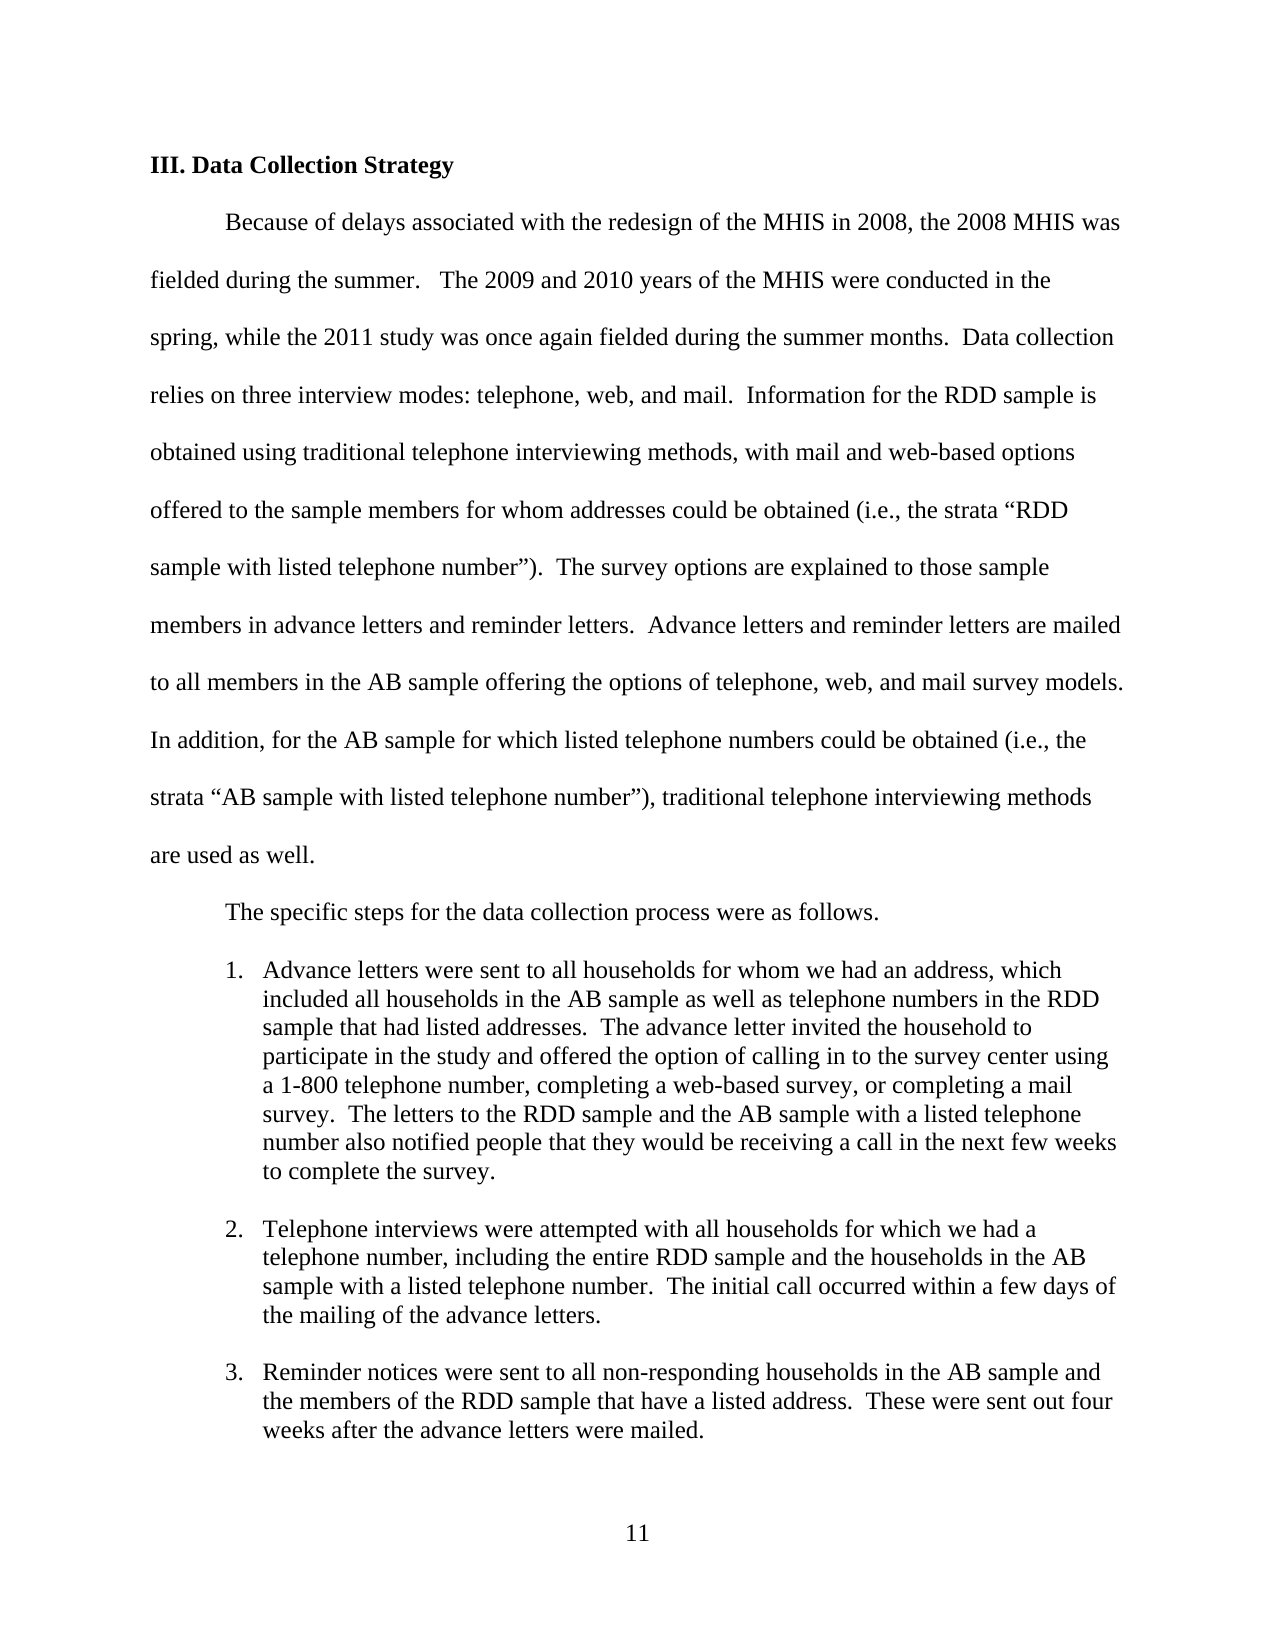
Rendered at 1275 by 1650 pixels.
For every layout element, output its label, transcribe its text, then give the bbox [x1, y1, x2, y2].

list Advance letters were sent to all households for whom we had an address, which included all households in the AB sample as well as telephone numbers in the RDD sample that had listed addresses. The advance letter invited the household to participate in the study and offered the option of calling in to the survey center using a 1-800 telephone number, completing a web-based survey, or completing a mail survey. The letters to the RDD sample and the AB sample with a listed telephone number also notified people that they would be receiving a call in the next few weeks to complete the survey. [225, 955, 1125, 1185]
list Telephone interviews were attempted with all households for which we had a telephone number, including the entire RDD sample and the households in the AB sample with a listed telephone number. The initial call occurred within a few days of the mailing of the advance letters. [225, 1214, 1125, 1329]
text The specific steps for the data collection process were as follows. [150, 897, 1125, 926]
text Because of delays associated with the redesign of the MHIS in 2008, the 2008 MHIS was fielded during the summer. The 2009 and 2010 years of the MHIS were conducted in the spring, while the 2011 study was once again fielded during the summer months. Data collection relies on three interview modes: telephone, web, and mail. Information for the RDD sample is obtained using traditional telephone interviewing methods, with mail and web-based options offered to the sample members for whom addresses could be obtained (i.e., the strata “RDD sample with listed telephone number”). The survey options are explained to those sample members in advance letters and reminder letters. Advance letters and reminder letters are mailed to all members in the AB sample offering the options of telephone, web, and mail survey models. In addition, for the AB sample for which listed telephone numbers could be obtained (i.e., the strata “AB sample with listed telephone number”), traditional telephone interviewing methods are used as well. [150, 207, 1125, 869]
text III. Data Collection Strategy [150, 150, 1125, 179]
list Reminder notices were sent to all non-responding households in the AB sample and the members of the RDD sample that have a listed address. These were sent out four weeks after the advance letters were mailed. [225, 1357, 1125, 1444]
